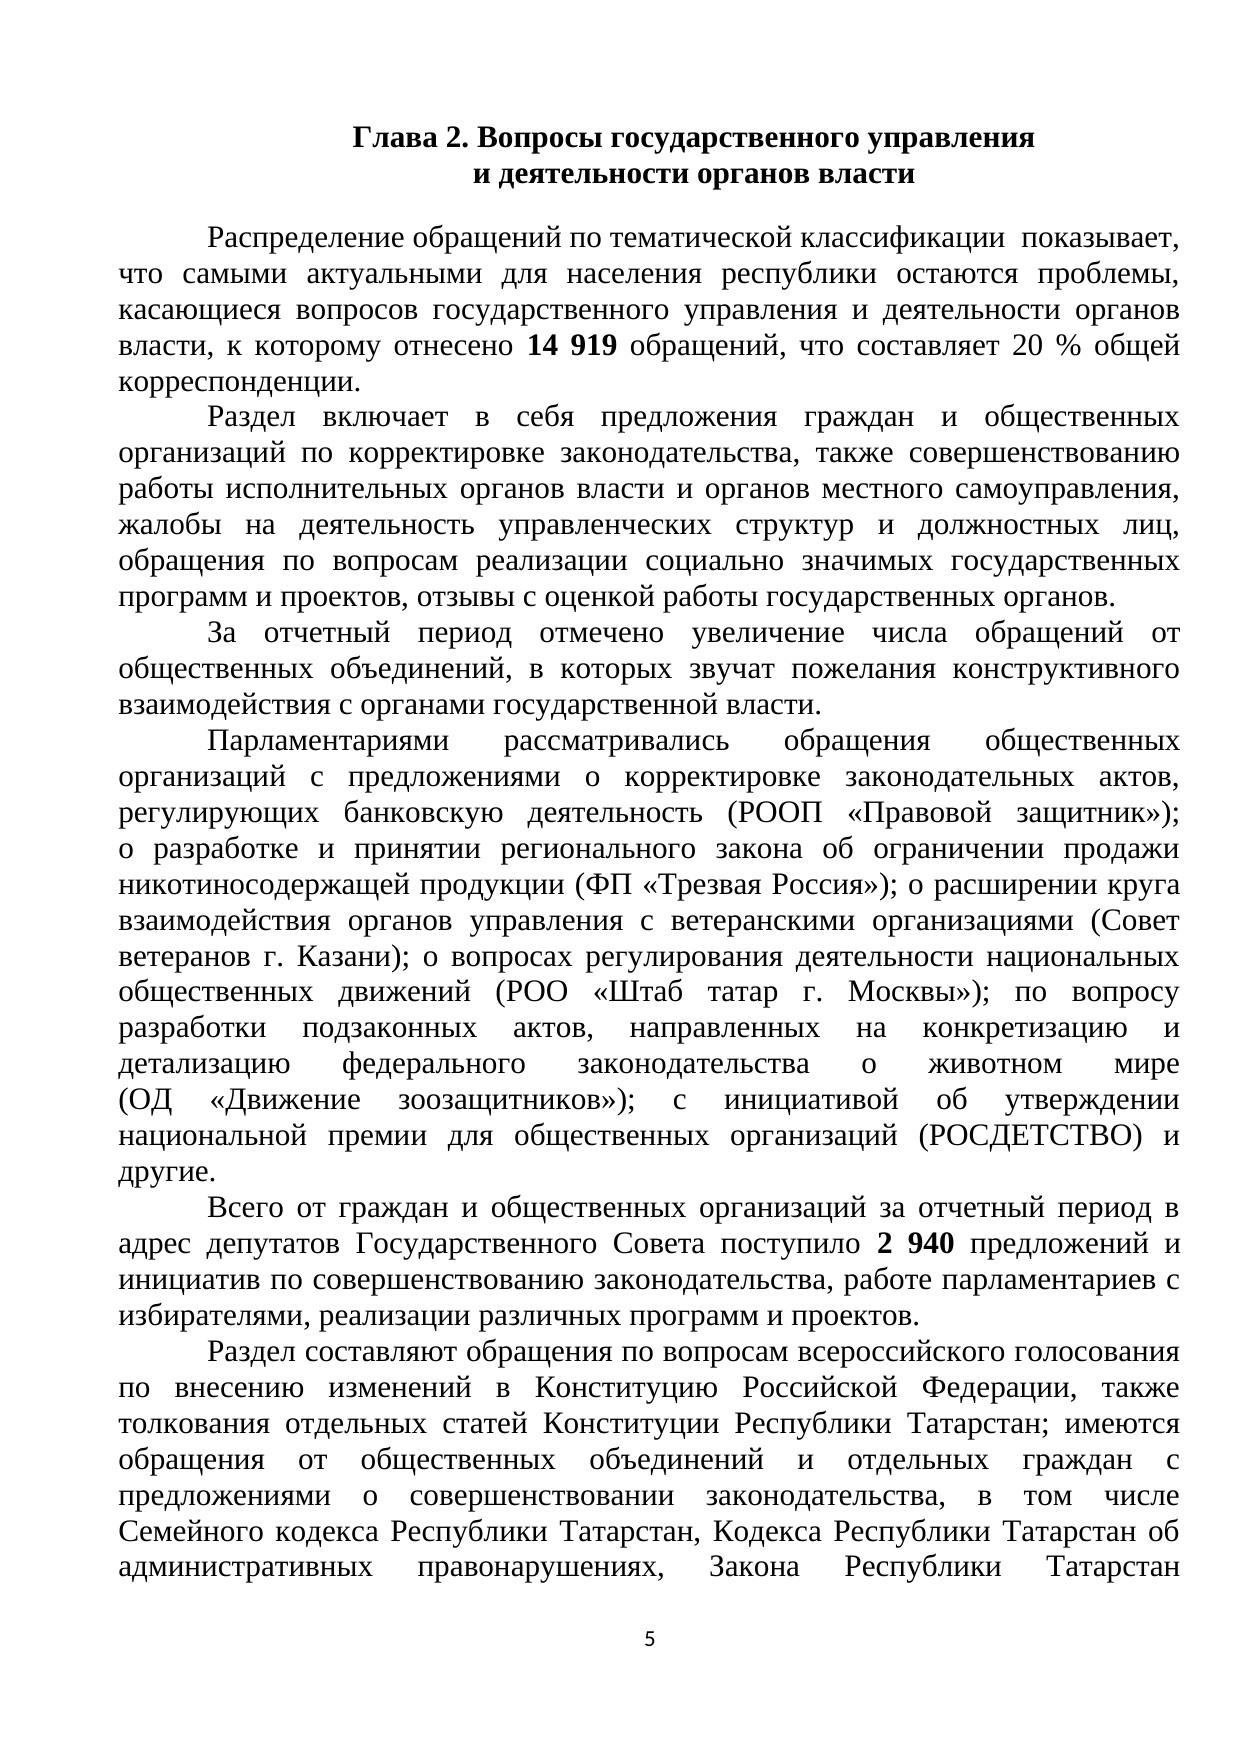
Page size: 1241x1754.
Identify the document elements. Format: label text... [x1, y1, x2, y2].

text Всего от граждан и общественных организаций за отчетный период в адрес депутатов Государственного Совета поступило 2 940 предложений и инициатив по совершенствованию законодательства, работе парламентариев с избирателями, реализации различных программ и проектов. [118, 1188, 1181, 1332]
text Парламентариями рассматривались обращения общественных организаций с предложениями о корректировке законодательных актов, регулирующих банковскую деятельность (РООП «Правовой защитник»); о разработке и принятии регионального закона об ограничении продажи никотиносодержащей продукции (ФП «Трезвая Россия»); о расширении круга взаимодействия органов управления с ветеранскими организациями (Совет ветеранов г. Казани); о вопросах регулирования деятельности национальных общественных движений (РОО «Штаб татар г. Москвы»); по вопросу разработки подзаконных актов, направленных на конкретизацию и детализацию федерального законодательства о животном мире (ОД «Движение зоозащитников»); с инициативой об утверждении национальной премии для общественных организаций (РОСДЕТСТВО) и другие. [118, 721, 1181, 1188]
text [118, 1332, 1181, 1584]
text и деятельности органов власти [118, 154, 1181, 190]
text Раздел включает в себя предложения граждан и общественных организаций по корректировке законодательства, также совершенствованию работы исполнительных органов власти и органов местного самоуправления, жалобы на деятельность управленческих структур и должностных лиц, обращения по вопросам реализации социально значимых государственных программ и проектов, отзывы с оценкой работы государственных органов. [118, 398, 1181, 613]
text Глава 2. Вопросы государственного управления [118, 118, 1181, 154]
text Распределение обращений по тематической классификации показывает, что самыми актуальными для населения республики остаются проблемы, касающиеся вопросов государственного управления и деятельности органов власти, к которому отнесено 14 919 обращений, что составляет 20 % общей корреспонденции. [118, 218, 1181, 398]
text За отчетный период отмечено увеличение числа обращений от общественных объединений, в которых звучат пожелания конструктивного взаимодействия с органами государственной власти. [118, 613, 1181, 721]
